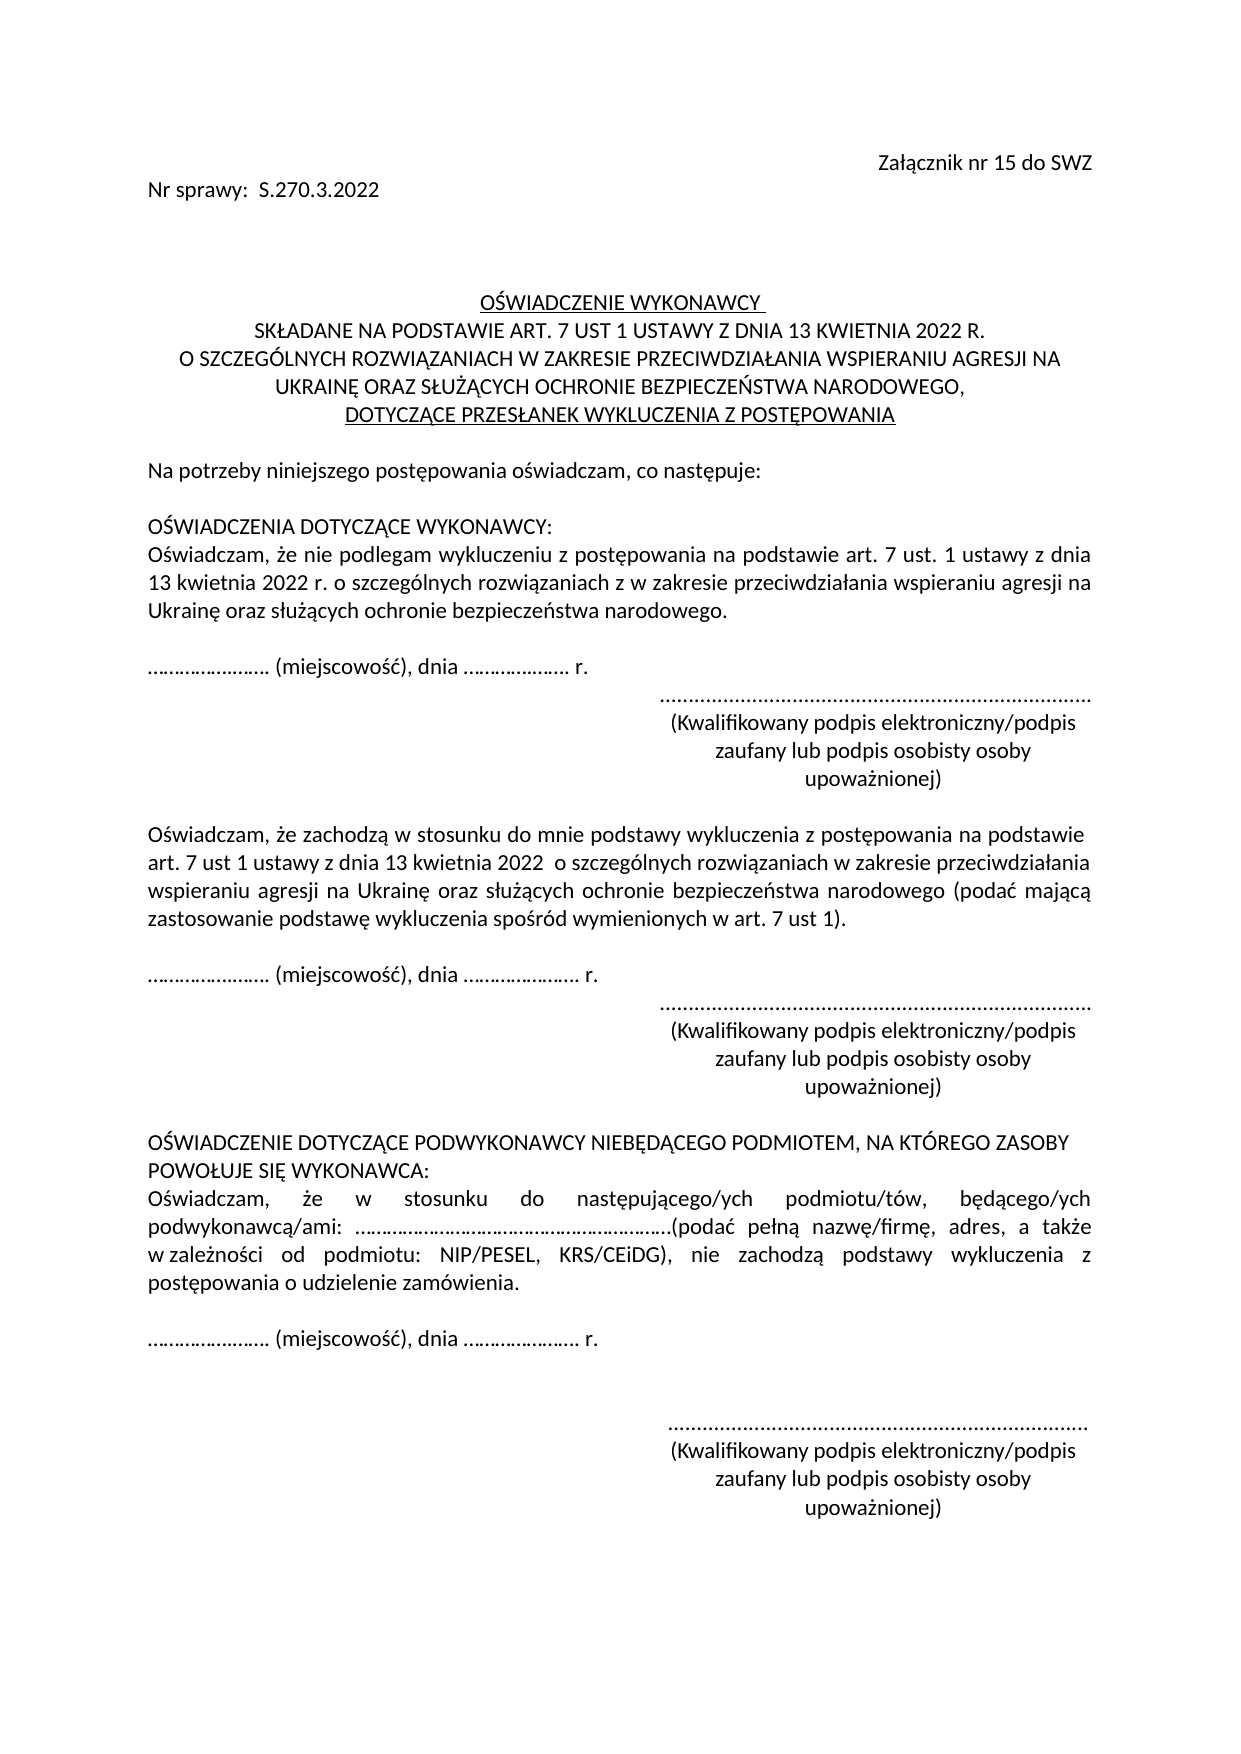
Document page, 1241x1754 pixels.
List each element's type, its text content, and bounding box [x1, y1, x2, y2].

text ........................................................................... [654, 988, 1093, 1016]
text Nr sprawy: S.270.3.2022 [148, 176, 1093, 204]
text OŚWIADCZENIE WYKONAWCY [148, 288, 1093, 316]
text O SZCZEGÓLNYCH ROZWIĄZANIACH W ZAKRESIE PRZECIWDZIAŁANIA WSPIERANIU AGRESJI NA UKRAINĘ ORAZ SŁUŻĄCYCH OCHRONIE BEZPIECZEŃSTWA NARODOWEGO, [148, 344, 1093, 400]
text Oświadczam, że zachodzą w stosunku do mnie podstawy wykluczenia z postępowania na podstawie art. 7 ust 1 ustawy z dnia 13 kwietnia 2022 o szczególnych rozwiązaniach w zakresie przeciwdziałania wspieraniu agresji na Ukrainę oraz służących ochronie bezpieczeństwa narodowego (podać mającą zastosowanie podstawę wykluczenia spośród wymienionych w art. 7 ust 1). [148, 820, 1093, 932]
text …………….……. (miejscowość), dnia ………….……. r. [148, 652, 1093, 680]
text OŚWIADCZENIA DOTYCZĄCE WYKONAWCY: [148, 512, 1093, 540]
text ......................................................................... [654, 1408, 1093, 1437]
text ........................................................................... [654, 680, 1093, 708]
text (Kwalifikowany podpis elektroniczny/podpis zaufany lub podpis osobisty osoby upoważnionej) [654, 1016, 1093, 1100]
text Na potrzeby niniejszego postępowania oświadczam, co następuje: [148, 456, 1093, 484]
text (Kwalifikowany podpis elektroniczny/podpis zaufany lub podpis osobisty osoby upoważnionej) [654, 1437, 1093, 1521]
text SKŁADANE NA PODSTAWIE ART. 7 UST 1 USTAWY Z DNIA 13 KWIETNIA 2022 R. [148, 316, 1093, 344]
text …………….……. (miejscowość), dnia …………………. r. [148, 1324, 1093, 1352]
subtitle Załącznik nr 15 do SWZ [148, 148, 1093, 176]
text (Kwalifikowany podpis elektroniczny/podpis zaufany lub podpis osobisty osoby upoważnionej) [654, 708, 1093, 792]
text Oświadczam, że w stosunku do następującego/ych podmiotu/tów, będącego/ych podwykonawcą/ami: ……………………………………………………(podać pełną nazwę/firmę, adres, a także w zależności od podmiotu: NIP/PESEL, KRS/CEiDG), nie zachodzą podstawy wykluczenia z postępowania o udzielenie zamówienia. [148, 1184, 1093, 1296]
text …………….……. (miejscowość), dnia …………………. r. [148, 960, 1093, 988]
text Oświadczam, że nie podlegam wykluczeniu z postępowania na podstawie art. 7 ust. 1 ustawy z dnia 13 kwietnia 2022 r. o szczególnych rozwiązaniach z w zakresie przeciwdziałania wspieraniu agresji na Ukrainę oraz służących ochronie bezpieczeństwa narodowego. [148, 540, 1093, 624]
text DOTYCZĄCE PRZESŁANEK WYKLUCZENIA Z POSTĘPOWANIA [148, 400, 1093, 428]
text OŚWIADCZENIE DOTYCZĄCE PODWYKONAWCY NIEBĘDĄCEGO PODMIOTEM, NA KTÓREGO ZASOBY POWOŁUJE SIĘ WYKONAWCA: [148, 1128, 1093, 1184]
